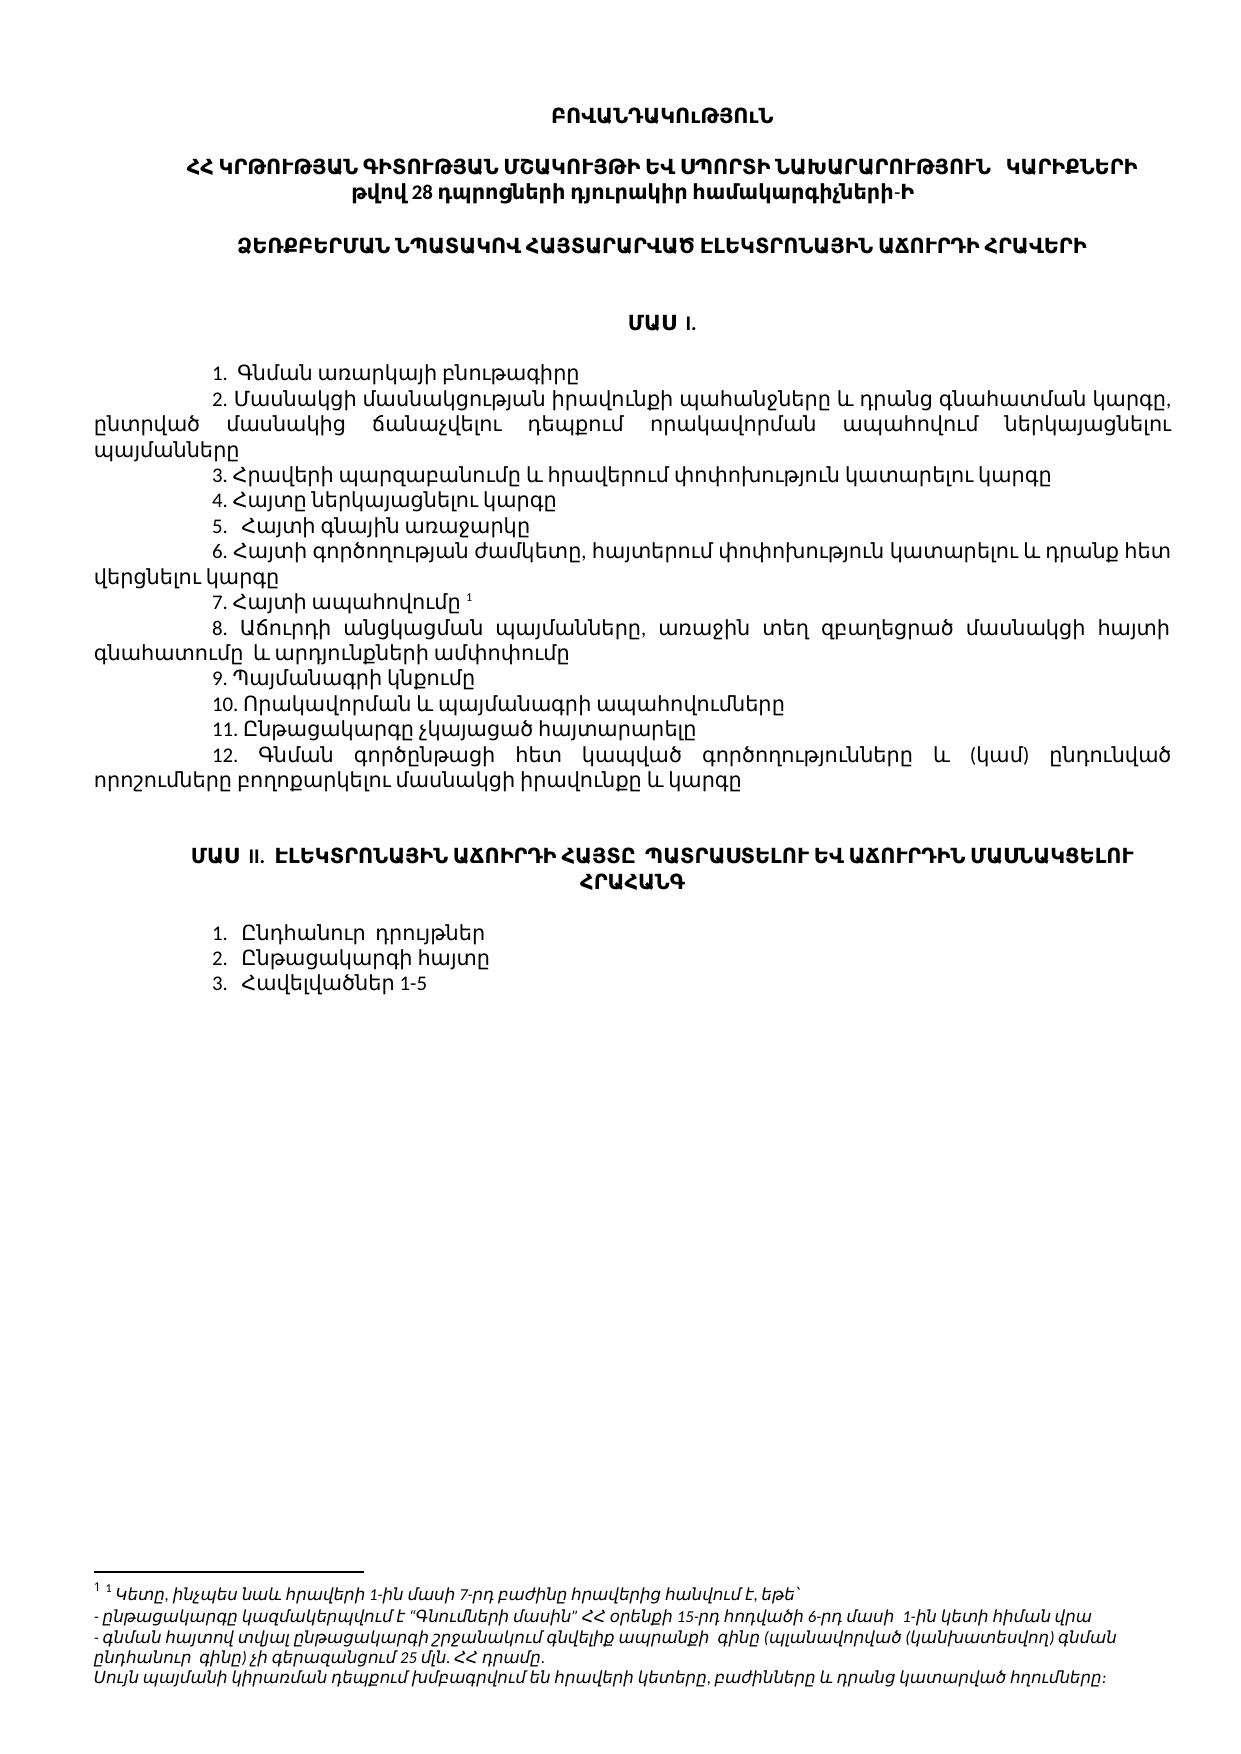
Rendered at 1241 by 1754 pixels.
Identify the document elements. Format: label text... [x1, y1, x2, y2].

text 2. Ընթացակարգի հայտը [94, 945, 1171, 971]
text 2. Մասնակցի մասնակցության իրավունքի պահանջները և դրանց գնահատման կարգը, ընտրված մասնակից ճանաչվելու դեպքում որակավորման ապահովում ներկայացնելու պայմանները [94, 386, 1171, 462]
text 1. Գնման առարկայի բնութագիրը [94, 361, 1171, 386]
text 8. Աճուրդի անցկացման պայմանները, առաջին տեղ զբաղեցրած մասնակցի հայտի գնահատումը և արդյունքների ամփոփումը [94, 615, 1171, 666]
text 11. Ընթացակարգը չկայացած հայտարարելը [94, 716, 1171, 742]
text 3. Հրավերի պարզաբանումը և հրավերում փոփոխություն կատարելու կարգը [94, 462, 1171, 488]
text 6. Հայտի գործողության ժամկետը, հայտերում փոփոխություն կատարելու և դրանք հետ վերցնելու կարգը [94, 538, 1171, 589]
text 4. Հայտը ներկայացնելու կարգը [94, 488, 1171, 513]
text ՀՀ ԿՐԹՈՒԹՅԱՆ ԳԻՏՈՒԹՅԱՆ ՄՇԱԿՈՒՅԹԻ ԵՎ ՍՊՈՐՏԻ ՆԱԽԱՐԱՐՈՒԹՅՈՒՆ ԿԱՐԻՔՆԵՐԻ թվով 28 դպրոցների դյուրակիր համակարգիչների-Ի [94, 154, 1171, 205]
text 3. Հավելվածներ 1-5 [94, 971, 1171, 996]
text 7. Հայտի ապահովումը 1 [94, 589, 1171, 615]
text 1. Ընդհանուր դրույթներ [94, 920, 1171, 945]
text ԲՈՎԱՆԴԱԿՈւԹՅՈւՆ [94, 103, 1171, 128]
text ՁԵՌՔԲԵՐՄԱՆ ՆՊԱՏԱԿՈՎ ՀԱՅՏԱՐԱՐՎԱԾ ԷԼԵԿՏՐՈՆԱՅԻՆ ԱՃՈՒՐԴԻ ՀՐԱՎԵՐԻ [94, 233, 1171, 259]
text 9. Պայմանագրի կնքումը [94, 666, 1171, 691]
text 12. Գնման գործընթացի հետ կապված գործողությունները և (կամ) ընդունված որոշումները բողոքարկելու մասնակցի իրավունքը և կարգը [94, 742, 1171, 793]
text ՄԱՍ I. [94, 310, 1171, 335]
text 5. Հայտի գնային առաջարկը [94, 513, 1171, 538]
text 10. Որակավորման և պայմանագրի ապահովումները [94, 691, 1171, 716]
text ՄԱՍ II. ԷԼԵԿՏՐՈՆԱՅԻՆ ԱՃՈԻՐԴԻ ՀԱՅՏԸ ՊԱՏՐԱՍՏԵԼՈՒ ԵՎ ԱՃՈՒՐԴԻՆ ՄԱՍՆԱԿՑԵԼՈՒ ՀՐԱՀԱՆԳ [94, 843, 1171, 894]
